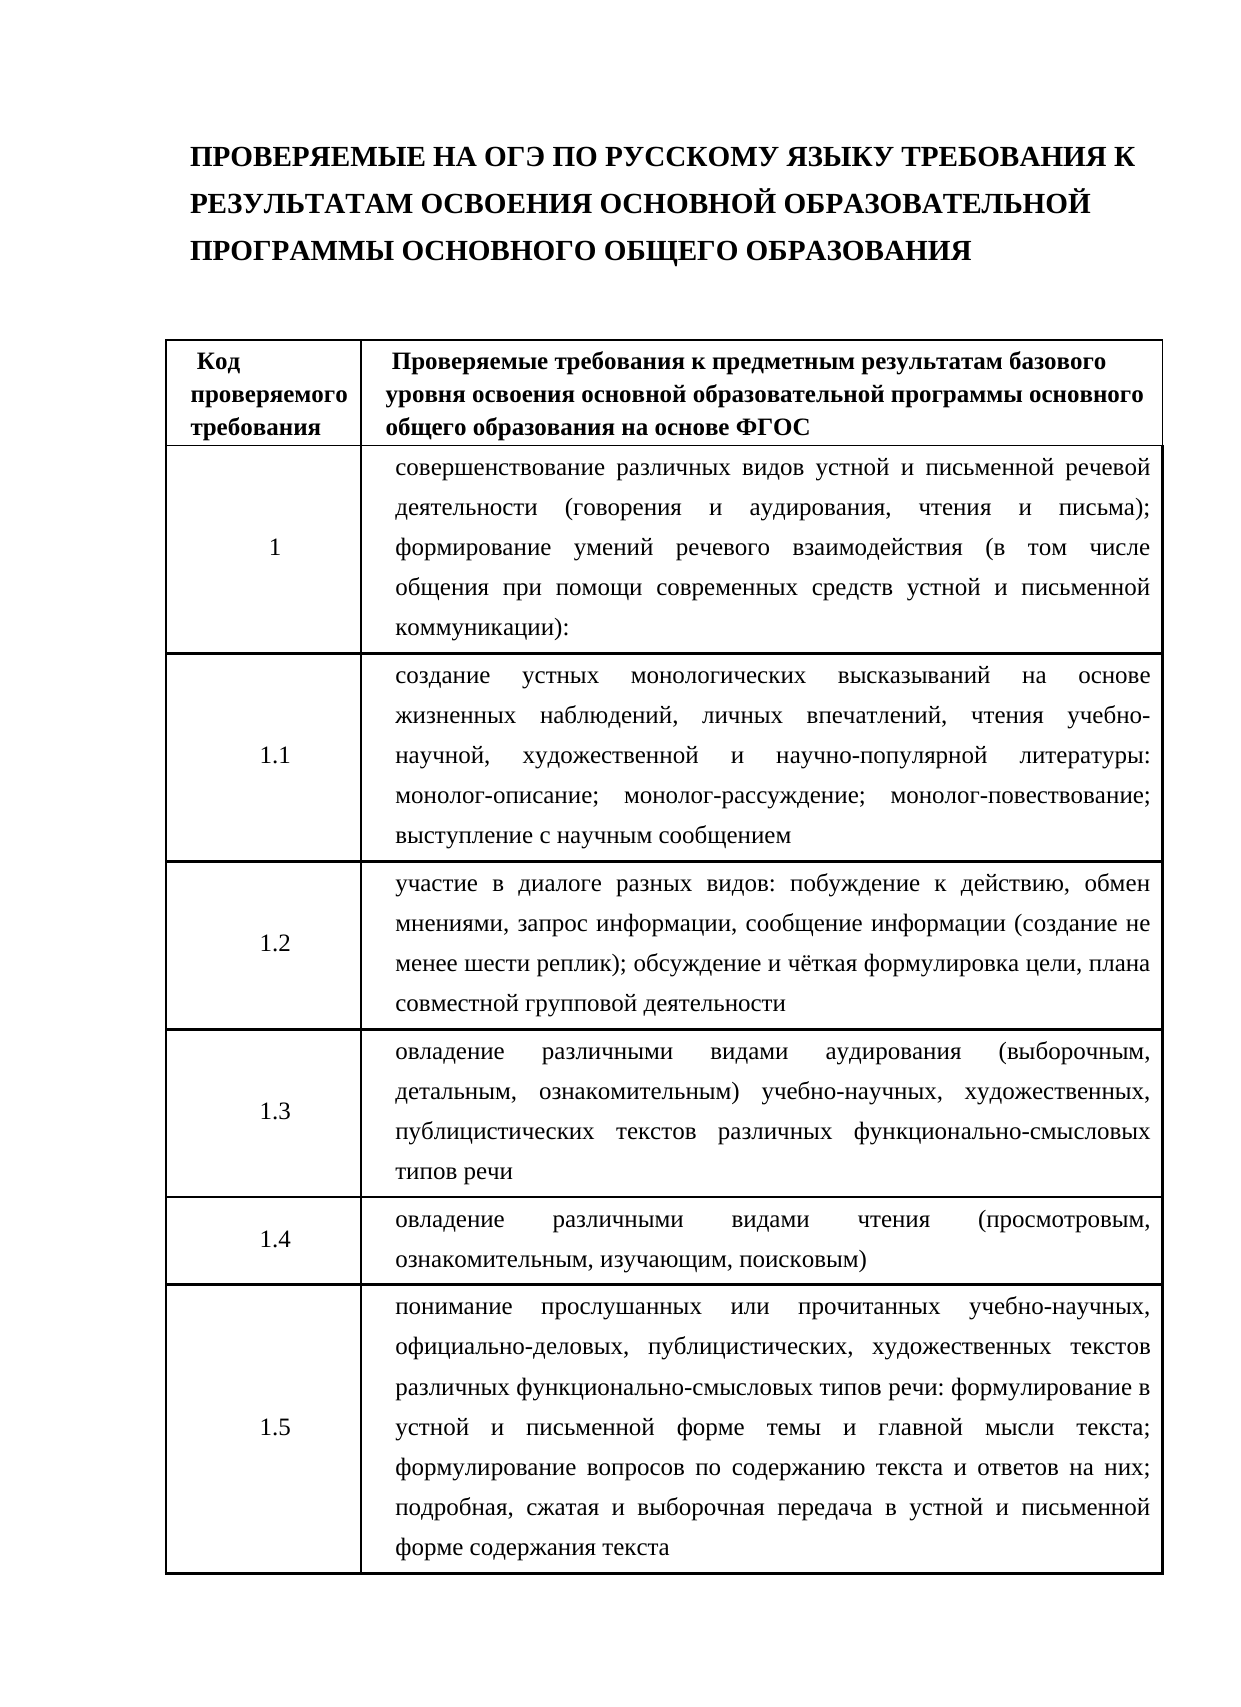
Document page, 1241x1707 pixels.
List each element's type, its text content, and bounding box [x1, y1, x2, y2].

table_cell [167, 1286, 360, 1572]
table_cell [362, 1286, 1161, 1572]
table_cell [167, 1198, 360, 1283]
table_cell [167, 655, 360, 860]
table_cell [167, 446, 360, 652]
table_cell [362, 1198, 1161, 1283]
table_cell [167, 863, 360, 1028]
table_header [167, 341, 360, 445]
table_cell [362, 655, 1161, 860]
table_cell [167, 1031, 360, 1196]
text ПРОВЕРЯЕМЫЕ НА ОГЭ ПО РУССКОМУ ЯЗЫКУ ТРЕБОВАНИЯ К РЕЗУЛЬТАТАМ ОСВОЕНИЯ ОСНОВНОЙ ОБРАЗОВАТЕЛЬНОЙ ПРОГРАММЫ ОСНОВНОГО ОБЩЕГО ОБРАЗОВАНИЯ [190, 139, 1152, 266]
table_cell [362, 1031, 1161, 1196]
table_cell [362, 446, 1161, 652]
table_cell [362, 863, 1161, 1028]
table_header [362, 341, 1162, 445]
